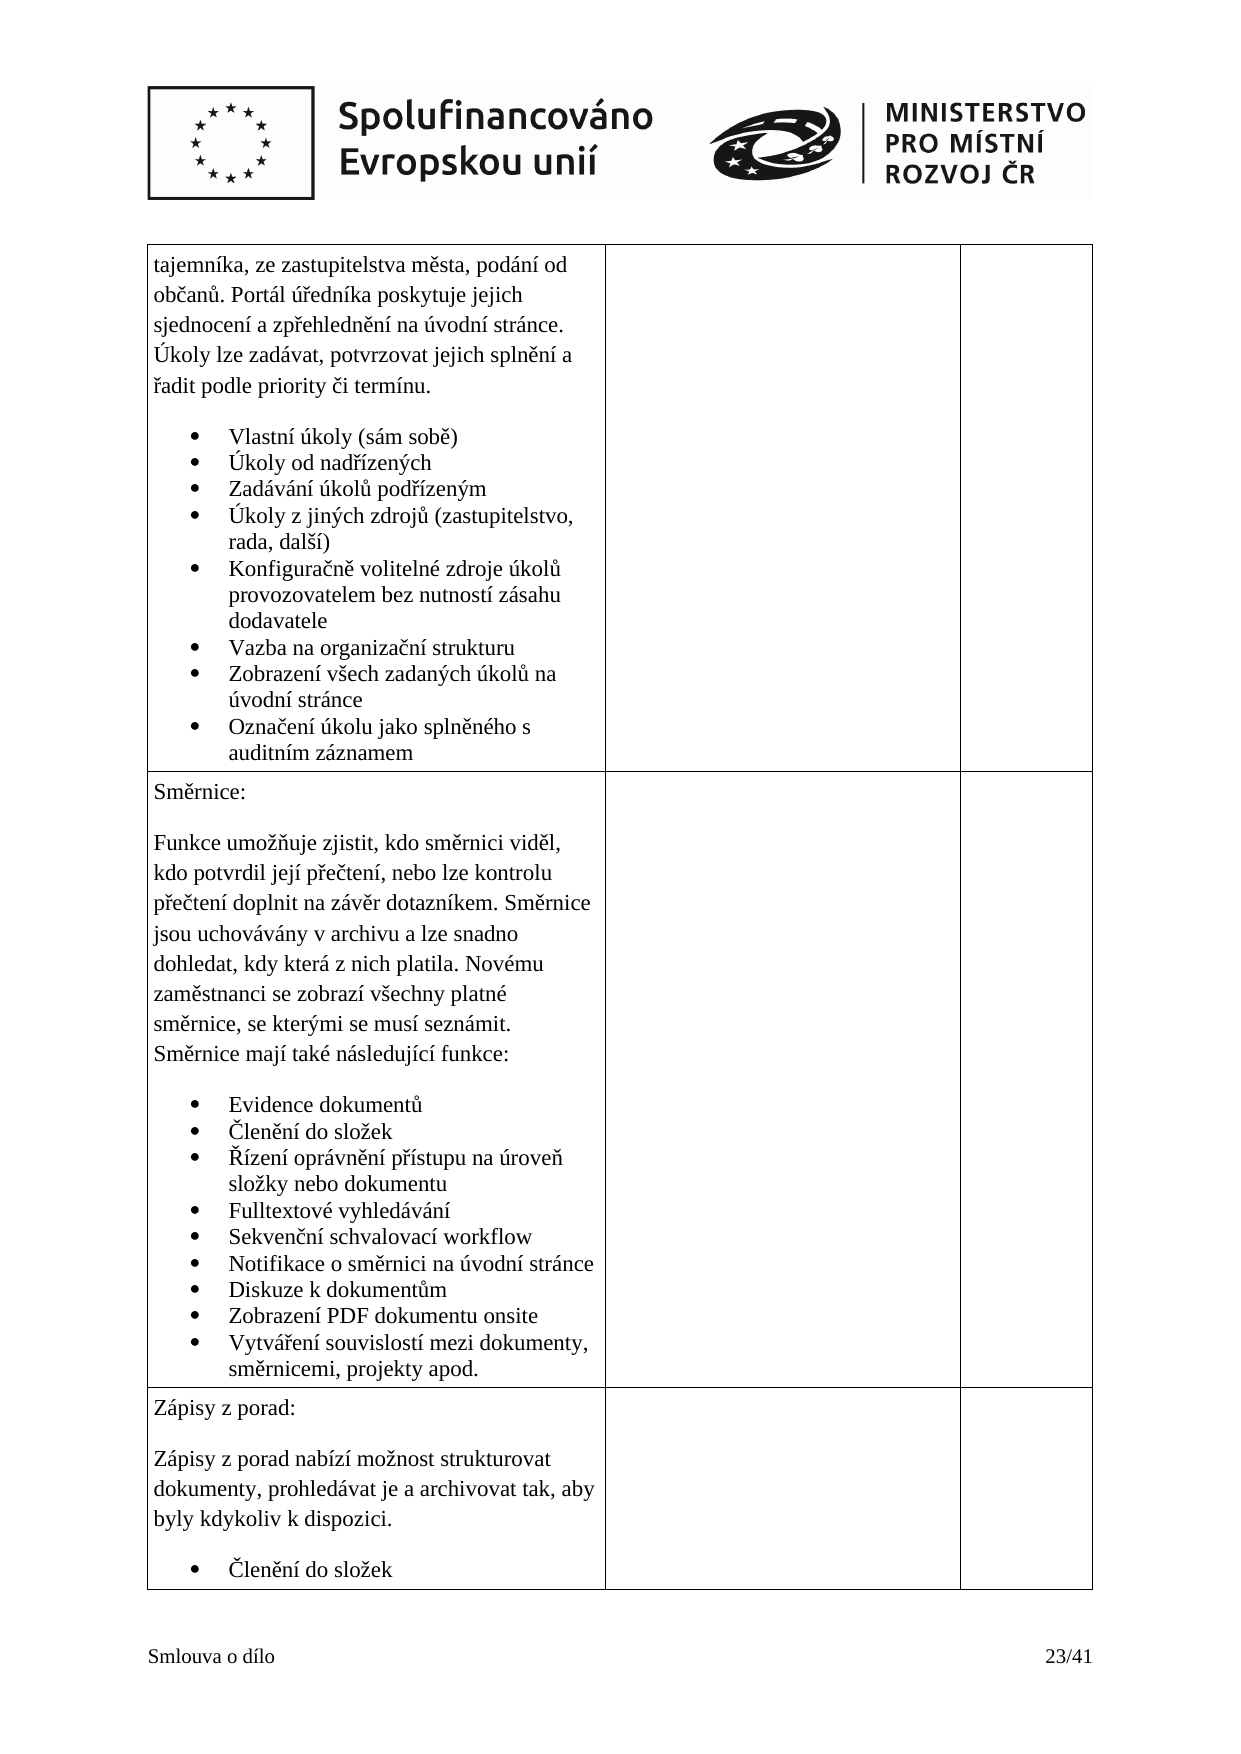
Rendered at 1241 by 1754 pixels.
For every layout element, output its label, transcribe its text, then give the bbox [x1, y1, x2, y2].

table_cell [961, 772, 1092, 1387]
picture [147, 86, 1093, 200]
table_cell [606, 1388, 960, 1588]
table_cell [961, 1388, 1092, 1588]
table_cell [606, 245, 960, 771]
table_cell [606, 772, 960, 1387]
table_cell Směrnice: Funkce umožňuje zjistit, kdo směrnici viděl, kdo potvrdil její přečtení, nebo lze kontrolu přečtení doplnit na závěr dotazníkem. Směrnice jsou uchovávány v archivu a lze snadno dohledat, kdy která z nich platila. Novému zaměstnanci se zobrazí všechny platné směrnice, se kterými se musí seznámit. Směrnice mají také následující funkce: Evidence dokumentů Členění do složek Řízení oprávnění přístupu na úroveň složky nebo dokumentu Fulltextové vyhledávání Sekvenční schvalovací workflow Notifikace o směrnici na úvodní stránce Diskuze k dokumentům Zobrazení PDF dokumentu onsite Vytváření souvislostí mezi dokumenty, směrnicemi, projekty apod. [148, 772, 605, 1387]
table_cell [961, 245, 1092, 771]
